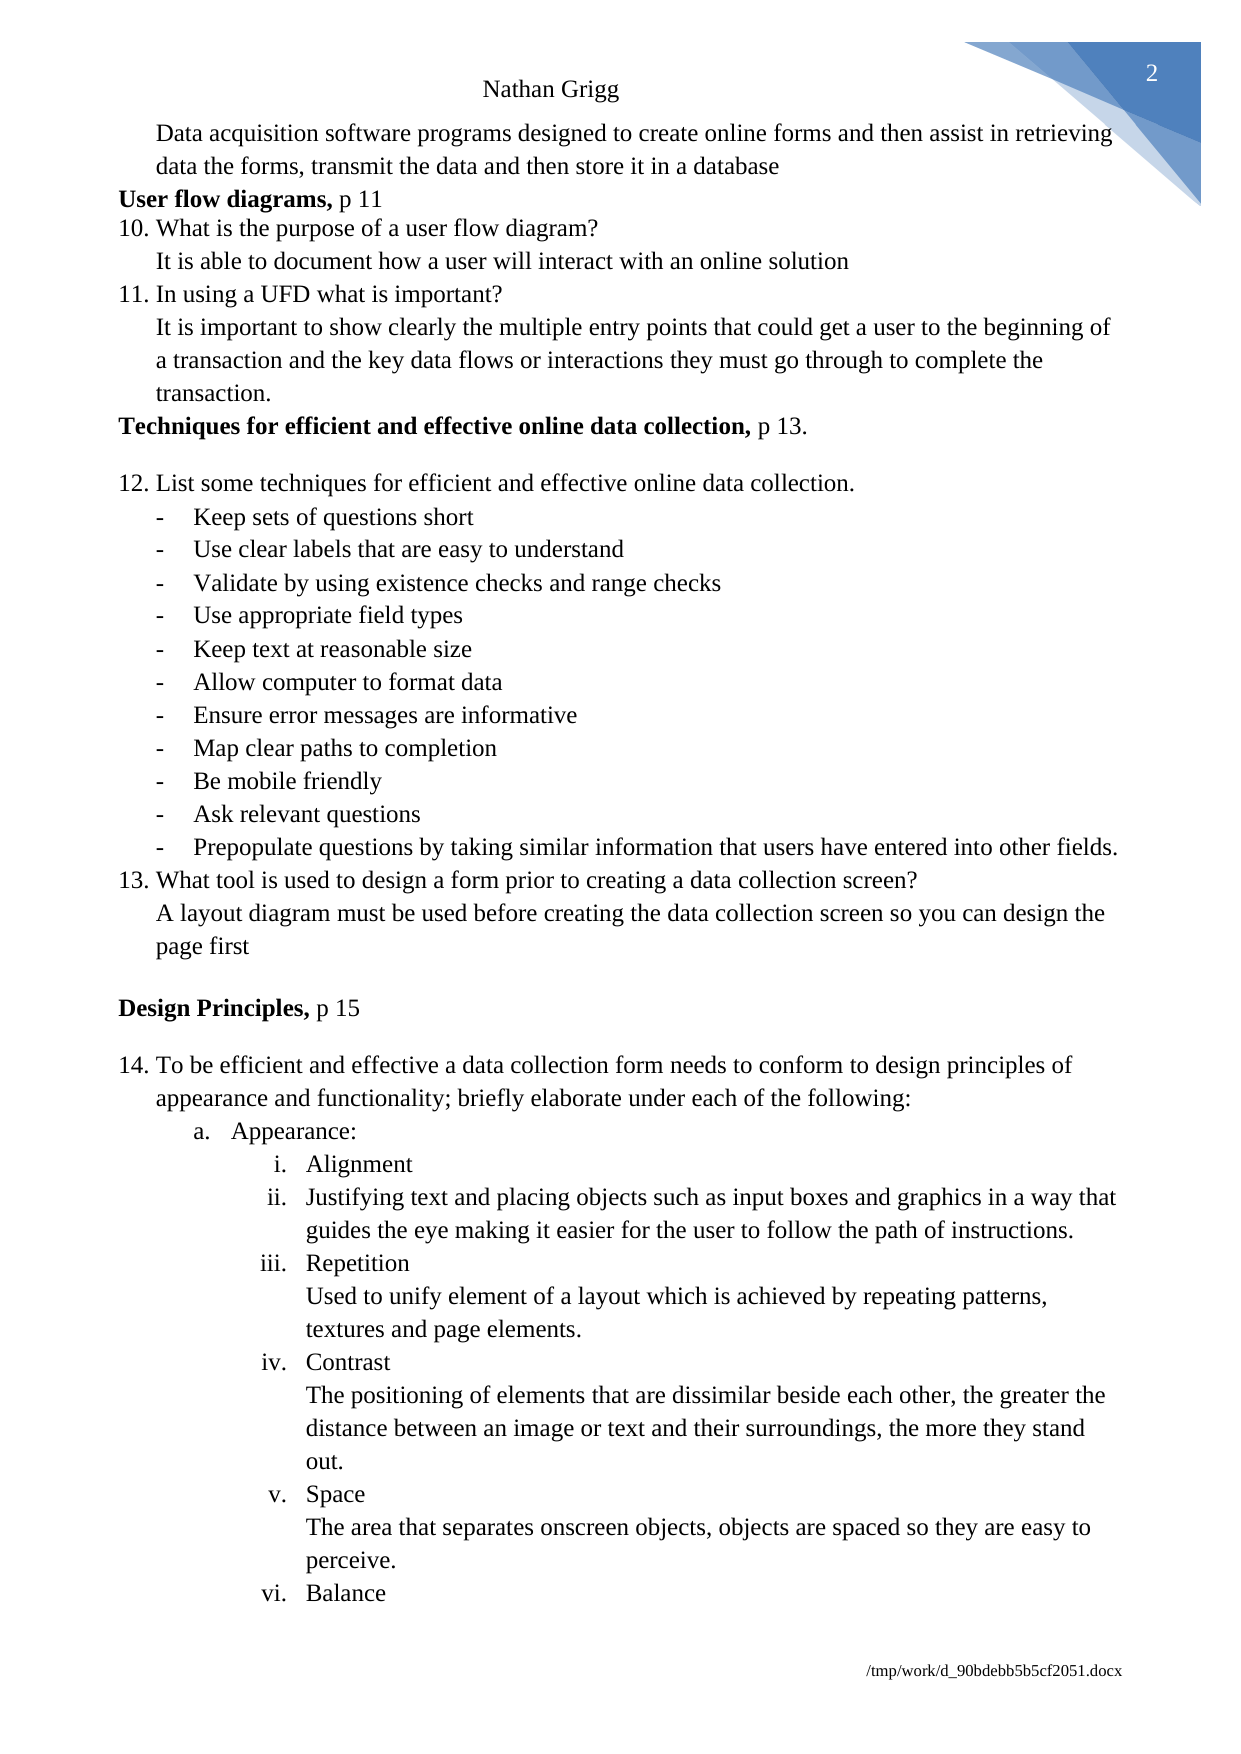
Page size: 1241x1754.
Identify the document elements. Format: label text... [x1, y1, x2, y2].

list Ask relevant questions [156, 799, 1122, 827]
list Validate by using existence checks and range checks [156, 568, 1122, 596]
list Contrast [287, 1347, 1122, 1376]
list Be mobile friendly [156, 766, 1122, 794]
picture [963, 42, 1201, 206]
list Space [287, 1479, 1122, 1508]
list What tool is used to design a form prior to creating a data collection screen? [118, 865, 1122, 893]
list To be efficient and effective a data collection form needs to conform to design principles of appearance and functionality; briefly elaborate under each of the following: [118, 1050, 1122, 1112]
list The positioning of elements that are dissimilar beside each other, the greater the distance between an image or text and their surroundings, the more they stand out. [306, 1380, 1122, 1475]
list List some techniques for efficient and effective online data collection. [118, 468, 1122, 497]
list The area that separates onscreen objects, objects are spaced so they are easy to perceive. [306, 1512, 1122, 1574]
list Ensure error messages are informative [156, 700, 1122, 728]
list Justifying text and placing objects such as input boxes and graphics in a way that guides the eye making it easier for the user to follow the path of instructions. [287, 1182, 1122, 1244]
list Appearance: [193, 1116, 1122, 1145]
list Keep sets of questions short [156, 502, 1122, 530]
list Used to unify element of a layout which is achieved by repeating patterns, textures and page elements. [306, 1281, 1122, 1343]
list A layout diagram must be used before creating the data collection screen so you can design the page first [156, 898, 1122, 959]
text User flow diagrams, p 11 [118, 184, 1122, 213]
text Techniques for efficient and effective online data collection, p 13. [118, 411, 1122, 440]
list It is important to show clearly the multiple entry points that could get a user to the beginning of a transaction and the key data flows or interactions they must go through to complete the transaction. [156, 312, 1122, 407]
list Map clear paths to completion [156, 733, 1122, 761]
list What is the purpose of a user flow diagram? [118, 213, 1122, 242]
list It is able to document how a user will interact with an online solution [156, 246, 1122, 275]
list Data acquisition software programs designed to create online forms and then assist in retrieving data the forms, transmit the data and then store it in a database [156, 118, 1122, 180]
list Repetition [287, 1248, 1122, 1277]
list Prepopulate questions by taking similar information that users have entered into other fields. [156, 832, 1122, 861]
list Alignment [287, 1149, 1122, 1178]
list Balance [287, 1578, 1122, 1607]
text Design Principles, p 15 [118, 993, 1122, 1021]
list Keep text at reasonable size [156, 634, 1122, 662]
list In using a UFD what is important? [118, 279, 1122, 308]
list Use appropriate field types [156, 601, 1122, 629]
list Use clear labels that are easy to understand [156, 534, 1122, 563]
list Allow computer to format data [156, 667, 1122, 695]
